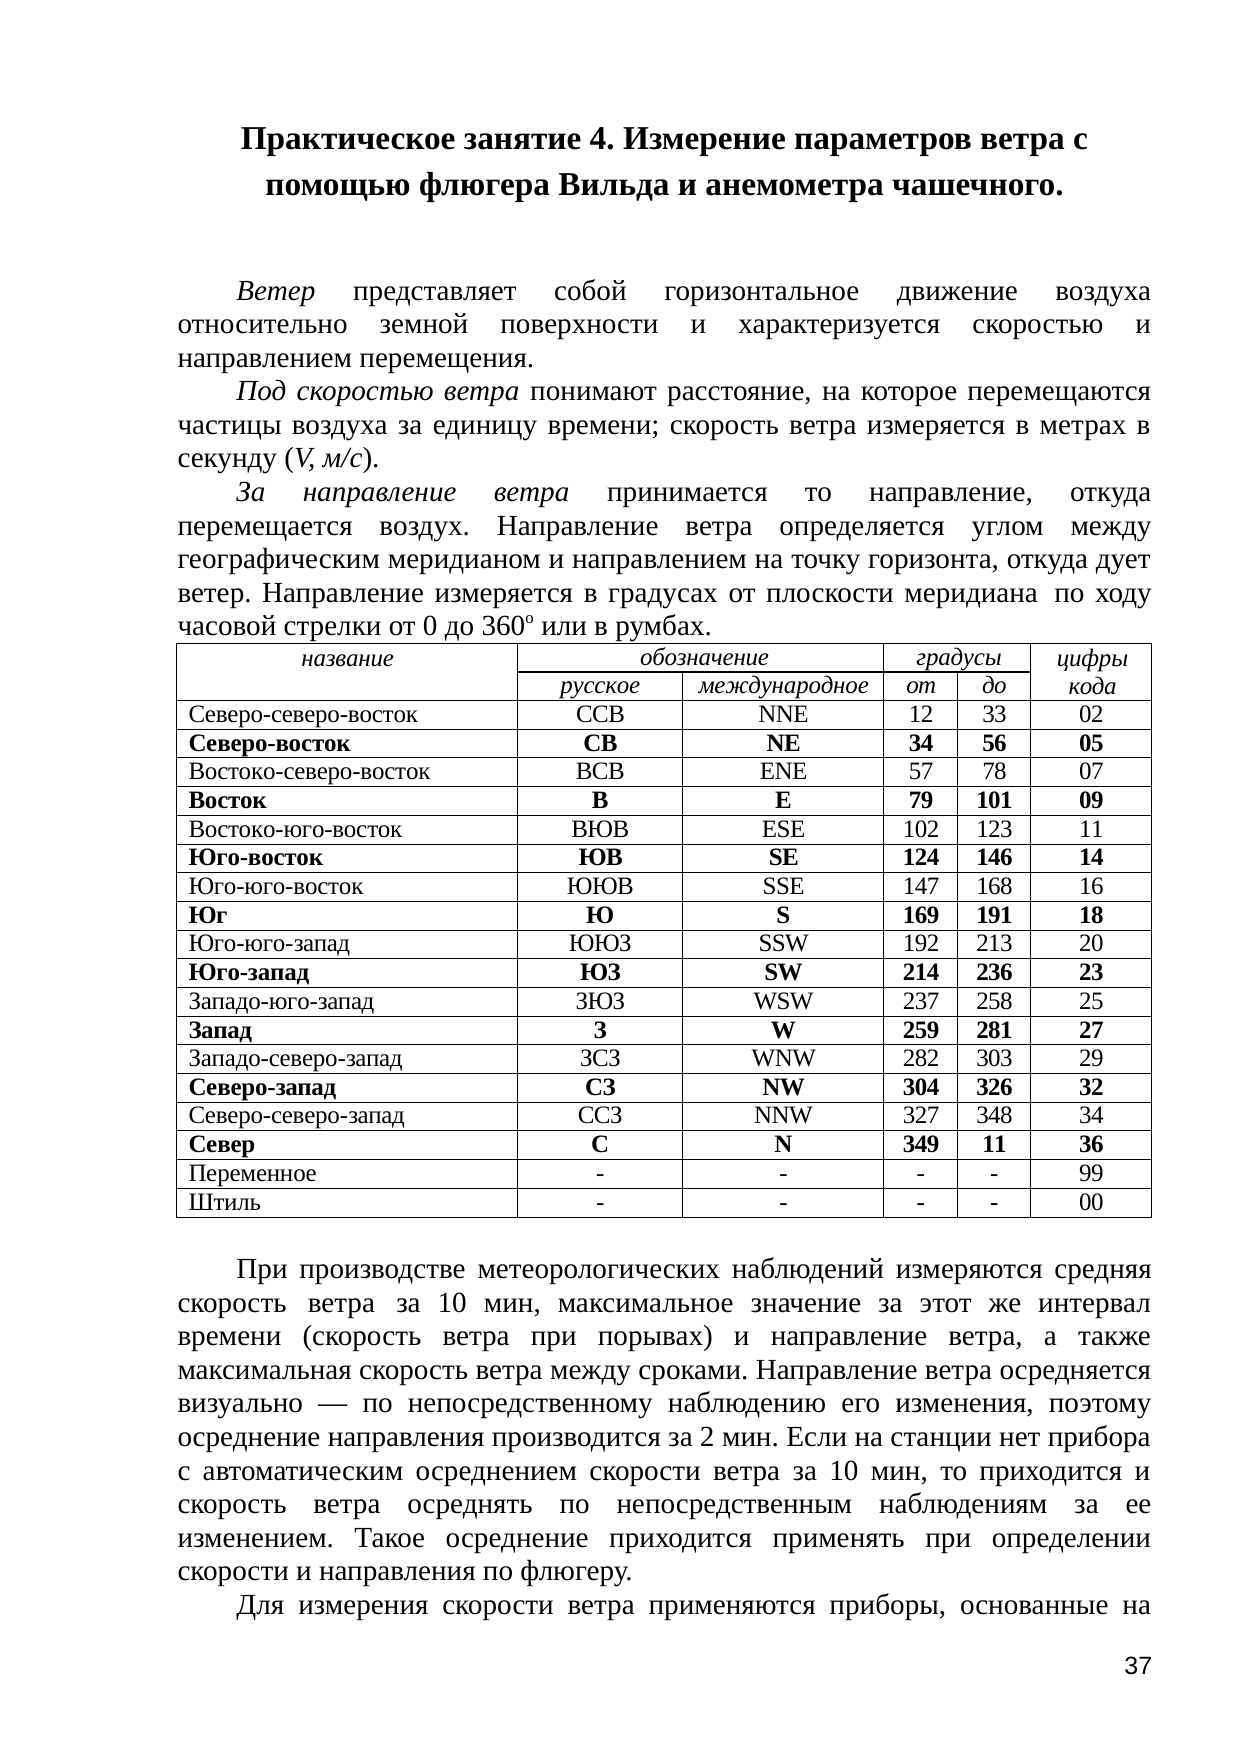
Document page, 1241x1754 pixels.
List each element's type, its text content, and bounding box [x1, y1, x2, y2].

table_cell NNE [683, 701, 883, 729]
table_cell 33 [958, 701, 1030, 729]
table_cell 05 [1031, 730, 1151, 757]
table_cell 00 [1031, 1189, 1151, 1217]
table_cell 79 [884, 787, 957, 814]
table_cell 258 [958, 988, 1030, 1016]
table_cell - [958, 1160, 1030, 1188]
table_cell 09 [1031, 787, 1151, 814]
table_cell 18 [1031, 902, 1151, 929]
table_cell ЗСЗ [518, 1045, 682, 1073]
table_cell Север [177, 1131, 517, 1159]
table_cell 213 [958, 931, 1030, 958]
table_cell 78 [958, 758, 1030, 786]
table_cell 34 [884, 730, 957, 757]
table_cell SW [683, 959, 883, 987]
table_cell 11 [1031, 816, 1151, 843]
table_cell 57 [884, 758, 957, 786]
table_cell 259 [884, 1017, 957, 1044]
table_cell W [683, 1017, 883, 1044]
table_cell - [683, 1160, 883, 1188]
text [177, 1587, 1152, 1620]
table_cell Юго-запад [177, 959, 517, 987]
text Ветер представляет собой горизонтальное движение воздуха относительно земной поверхности и характеризуется скоростью и направлением перемещения. [177, 273, 1152, 373]
table_cell 236 [958, 959, 1030, 987]
table_cell - [884, 1160, 957, 1188]
table_cell 303 [958, 1045, 1030, 1073]
table_cell - [683, 1189, 883, 1217]
table_cell от [884, 673, 957, 700]
table_cell 102 [884, 816, 957, 843]
table_cell 237 [884, 988, 957, 1016]
table_cell русское [518, 673, 682, 700]
table_cell SE [683, 845, 883, 872]
table_header название [177, 644, 517, 700]
table_cell 07 [1031, 758, 1151, 786]
table_cell Северо-северо-восток [177, 701, 517, 729]
table_cell Северо-восток [177, 730, 517, 757]
table_cell - [518, 1160, 682, 1188]
table_cell Восток [177, 787, 517, 814]
table_cell 327 [884, 1103, 957, 1130]
table_cell 282 [884, 1045, 957, 1073]
table_cell Востоко-юго-восток [177, 816, 517, 843]
text При производстве метеорологических наблюдений измеряются средняя скорость ветра за 10 мин, максимальное значение за этот же интервал времени (скорость ветра при порывах) и направление ветра, а также максимальная скорость ветра между сроками. Направление ветра осредняется визуально — по непосредственному наблюдению его изменения, поэтому осреднение направления производится за 2 мин. Если на станции нет прибора с автоматическим осреднением скорости ветра за 10 мин, то приходится и скорость ветра осреднять по непосредственным наблюдениям за ее изменением. Такое осреднение приходится применять при определении скорости и направления по флюгеру. [177, 1251, 1152, 1587]
table_cell 349 [884, 1131, 957, 1159]
table_cell В [518, 787, 682, 814]
table_cell СВ [518, 730, 682, 757]
table_cell 16 [1031, 873, 1151, 901]
table_cell 191 [958, 902, 1030, 929]
table_cell 124 [884, 845, 957, 872]
table_cell 29 [1031, 1045, 1151, 1073]
table_cell WSW [683, 988, 883, 1016]
table_header градусы [884, 644, 1030, 671]
table_cell SSE [683, 873, 883, 901]
table_cell Востоко-северо-восток [177, 758, 517, 786]
table_cell Северо-северо-запад [177, 1103, 517, 1130]
table_cell 169 [884, 902, 957, 929]
table_cell Юго-юго-восток [177, 873, 517, 901]
table_cell ЮВ [518, 845, 682, 872]
table_cell 214 [884, 959, 957, 987]
table_cell до [958, 673, 1030, 700]
table_cell 36 [1031, 1131, 1151, 1159]
table_cell 146 [958, 845, 1030, 872]
text За направление ветра принимается то направление, откуда перемещается воздух. Направление ветра определяется углом между географическим меридианом и направлением на точку горизонта, откуда дует ветер. Направление измеряется в градусах от плоскости меридиана по ходу часовой стрелки от 0 до 360о или в румбах. [177, 474, 1152, 642]
table_cell ESE [683, 816, 883, 843]
table_cell 02 [1031, 701, 1151, 729]
table_cell 192 [884, 931, 957, 958]
table_cell 56 [958, 730, 1030, 757]
table_cell 25 [1031, 988, 1151, 1016]
table_cell Западо-северо-запад [177, 1045, 517, 1073]
table_cell Штиль [177, 1189, 517, 1217]
table_cell З [518, 1017, 682, 1044]
table_cell ЮЮВ [518, 873, 682, 901]
table_cell международное [683, 673, 883, 700]
table_cell 168 [958, 873, 1030, 901]
table_cell 348 [958, 1103, 1030, 1130]
table_cell SSW [683, 931, 883, 958]
table_cell ССЗ [518, 1103, 682, 1130]
table_cell СЗ [518, 1074, 682, 1102]
table_cell 20 [1031, 931, 1151, 958]
table_cell Северо-запад [177, 1074, 517, 1102]
table_cell 99 [1031, 1160, 1151, 1188]
table_cell 23 [1031, 959, 1151, 987]
table_cell 281 [958, 1017, 1030, 1044]
table_cell Западо-юго-запад [177, 988, 517, 1016]
table_cell Юг [177, 902, 517, 929]
text Под скоростью ветра понимают расстояние, на которое перемещаются частицы воздуха за единицу времени; скорость ветра измеряется в метрах в секунду (V, м/с). [177, 373, 1152, 474]
table_cell Ю [518, 902, 682, 929]
table_cell S [683, 902, 883, 929]
table_cell ВЮВ [518, 816, 682, 843]
table_header цифры кода [1031, 644, 1151, 700]
table_cell E [683, 787, 883, 814]
table_cell 326 [958, 1074, 1030, 1102]
table_cell N [683, 1131, 883, 1159]
table_cell 101 [958, 787, 1030, 814]
table_cell - [884, 1189, 957, 1217]
table_cell С [518, 1131, 682, 1159]
table_cell ЮЗ [518, 959, 682, 987]
table_cell 14 [1031, 845, 1151, 872]
table_cell Юго-юго-запад [177, 931, 517, 958]
table_cell 27 [1031, 1017, 1151, 1044]
table_cell 34 [1031, 1103, 1151, 1130]
table_cell WNW [683, 1045, 883, 1073]
table_cell ЮЮЗ [518, 931, 682, 958]
table_cell NNW [683, 1103, 883, 1130]
table_header обозначение [518, 644, 883, 671]
table_cell 11 [958, 1131, 1030, 1159]
table_cell Запад [177, 1017, 517, 1044]
table_cell ССВ [518, 701, 682, 729]
subtitle Практическое занятие 4. Измерение параметров ветра с помощью флюгера Вильда и анемометра чашечного. [177, 118, 1152, 202]
table_cell ЗЮЗ [518, 988, 682, 1016]
table_cell - [518, 1189, 682, 1217]
table_cell 12 [884, 701, 957, 729]
table_cell NW [683, 1074, 883, 1102]
table_cell Переменное [177, 1160, 517, 1188]
table_cell NE [683, 730, 883, 757]
table_cell 147 [884, 873, 957, 901]
table_cell - [958, 1189, 1030, 1217]
table_cell Юго-восток [177, 845, 517, 872]
table_cell 123 [958, 816, 1030, 843]
table_cell 32 [1031, 1074, 1151, 1102]
table_cell ENE [683, 758, 883, 786]
table_cell ВСВ [518, 758, 682, 786]
table_cell 304 [884, 1074, 957, 1102]
